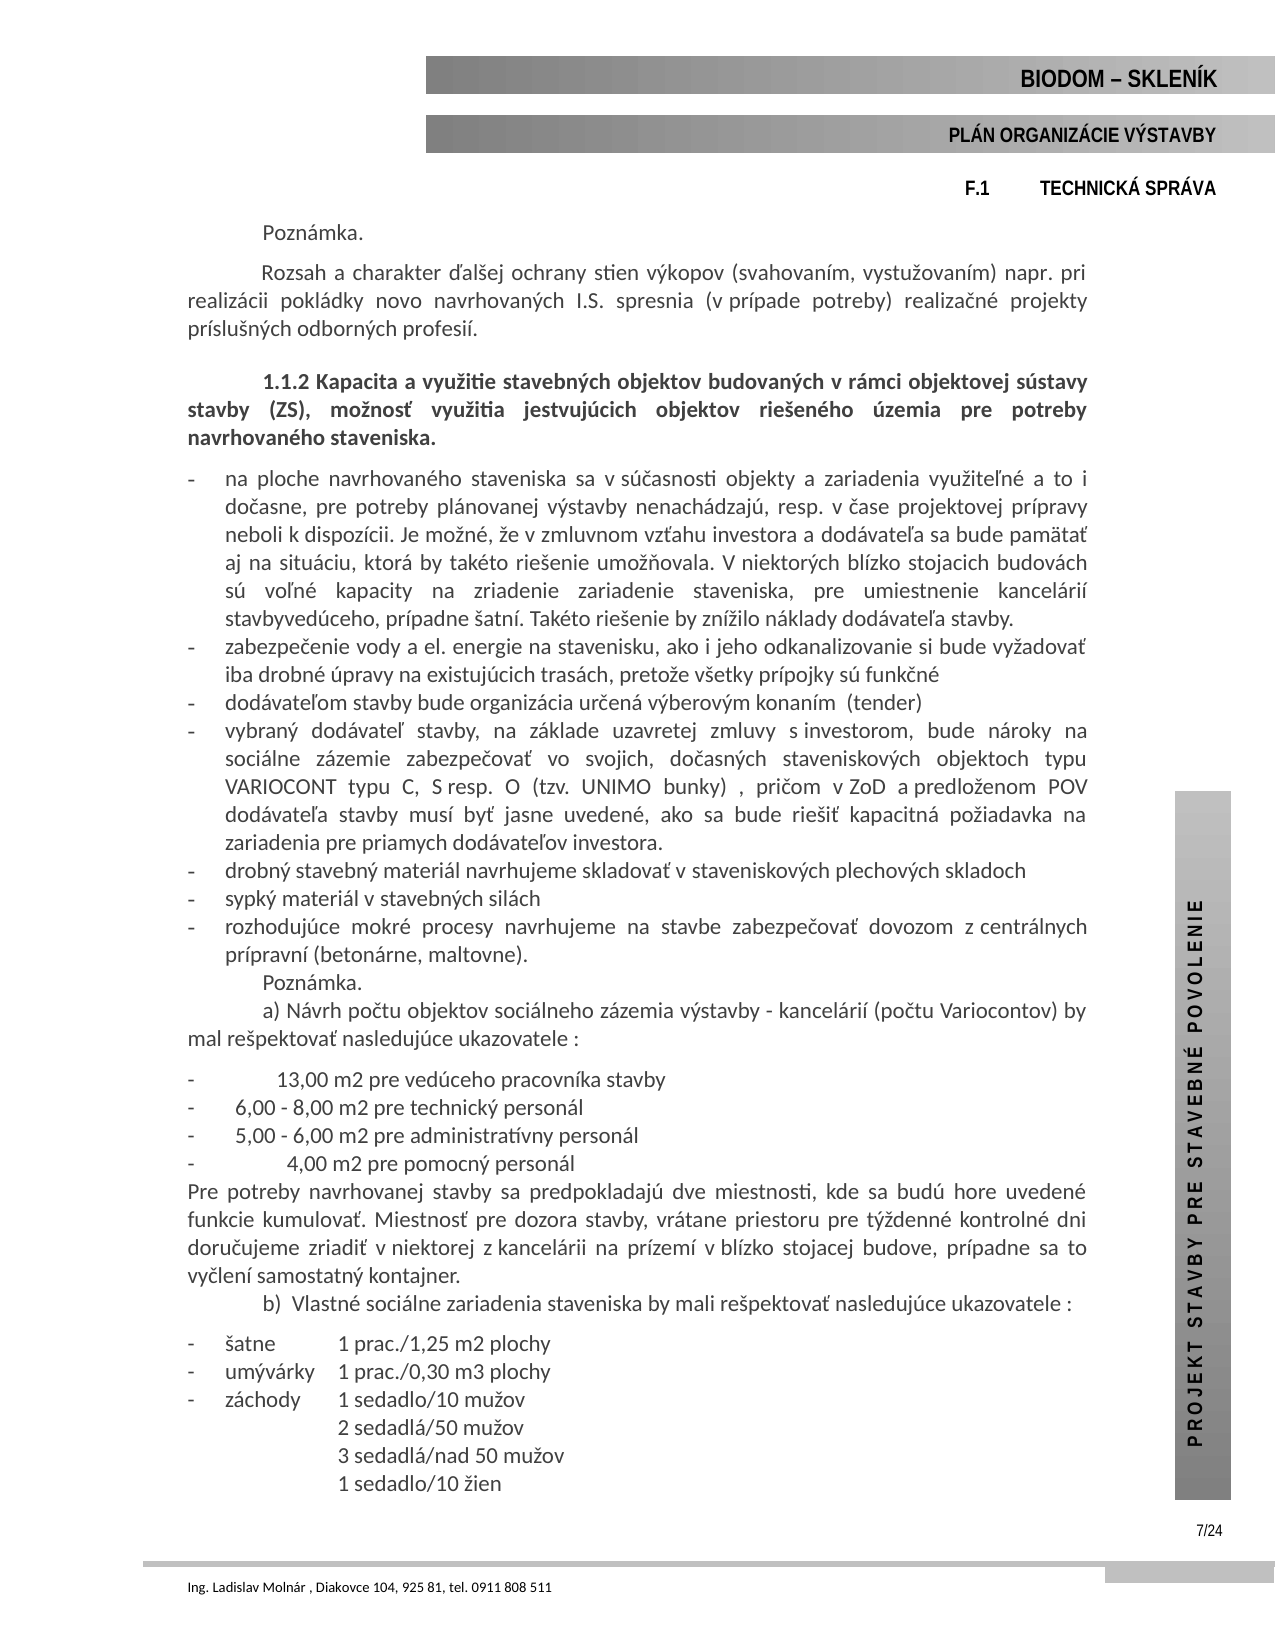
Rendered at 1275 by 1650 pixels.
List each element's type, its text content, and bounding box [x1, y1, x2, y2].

list záchody 1 sedadlo/10 mužov [187, 1386, 1088, 1413]
list dodávateľom stavby bude organizácia určená výberovým konaním (tender) [187, 688, 1088, 716]
text b) Vlastné sociálne zariadenia staveniska by mali rešpektovať nasledujúce ukazovatele : [187, 1289, 1088, 1317]
list drobný stavebný materiál navrhujeme skladovať v staveniskových plechových skladoch [187, 856, 1088, 884]
text a) Návrh počtu objektov sociálneho zázemia výstavby - kancelárií (počtu Variocontov) by mal rešpektovať nasledujúce ukazovatele : [187, 996, 1088, 1052]
list vybraný dodávateľ stavby, na základe uzavretej zmluvy s investorom, bude nároky na sociálne zázemie zabezpečovať vo svojich, dočasných staveniskových objektoch typu VARIOCONT typu C, S resp. O (tzv. UNIMO bunky) , pričom v ZoD a predloženom POV dodávateľa stavby musí byť jasne uvedené, ako sa bude riešiť kapacitná požiadavka na zariadenia pre priamych dodávateľov investora. [187, 716, 1088, 856]
text 1 sedadlo/10 žien [187, 1469, 1088, 1498]
list 4,00 m2 pre pomocný personál [187, 1149, 1088, 1177]
text 2 sedadlá/50 mužov [187, 1413, 1088, 1442]
list na ploche navrhovaného staveniska sa v súčasnosti objekty a zariadenia využiteľné a to i dočasne, pre potreby plánovanej výstavby nenachádzajú, resp. v čase projektovej prípravy neboli k dispozícii. Je možné, že v zmluvnom vzťahu investora a dodávateľa sa bude pamätať aj na situáciu, ktorá by takéto riešenie umožňovala. V niektorých blízko stojacich budovách sú voľné kapacity na zriadenie zariadenie staveniska, pre umiestnenie kancelárií stavbyvedúceho, prípadne šatní. Takéto riešenie by znížilo náklady dodávateľa stavby. [187, 464, 1088, 632]
text Poznámka. [187, 968, 1088, 996]
list umývárky 1 prac./0,30 m3 plochy [187, 1357, 1088, 1386]
list 5,00 - 6,00 m2 pre administratívny personál [187, 1121, 1088, 1149]
text Pre potreby navrhovanej stavby sa predpokladajú dve miestnosti, kde sa budú hore uvedené funkcie kumulovať. Miestnosť pre dozora stavby, vrátane priestoru pre týždenné kontrolné dni doručujeme zriadiť v niektorej z kancelárii na prízemí v blízko stojacej budove, prípadne sa to vyčlení samostatný kontajner. [187, 1177, 1088, 1289]
text Poznámka. [187, 218, 1088, 246]
text 3 sedadlá/nad 50 mužov [187, 1442, 1088, 1469]
list 6,00 - 8,00 m2 pre technický personál [187, 1093, 1088, 1121]
text Rozsah a charakter ďalšej ochrany stien výkopov (svahovaním, vystužovaním) napr. pri realizácii pokládky novo navrhovaných I.S. spresnia (v prípade potreby) realizačné projekty príslušných odborných profesií. [187, 258, 1088, 342]
text 1.1.2 Kapacita a využitie stavebných objektov budovaných v rámci objektovej sústavy stavby (ZS), možnosť využitia jestvujúcich objektov riešeného územia pre potreby navrhovaného staveniska. [187, 367, 1088, 451]
list 13,00 m2 pre vedúceho pracovníka stavby [187, 1065, 1088, 1093]
list rozhodujúce mokré procesy navrhujeme na stavbe zabezpečovať dovozom z centrálnych prípravní (betonárne, maltovne). [187, 912, 1088, 968]
list sypký materiál v stavebných silách [187, 884, 1088, 912]
list zabezpečenie vody a el. energie na stavenisku, ako i jeho odkanalizovanie si bude vyžadovať iba drobné úpravy na existujúcich trasách, pretože všetky prípojky sú funkčné [187, 632, 1088, 688]
list šatne 1 prac./1,25 m2 plochy [187, 1329, 1088, 1357]
